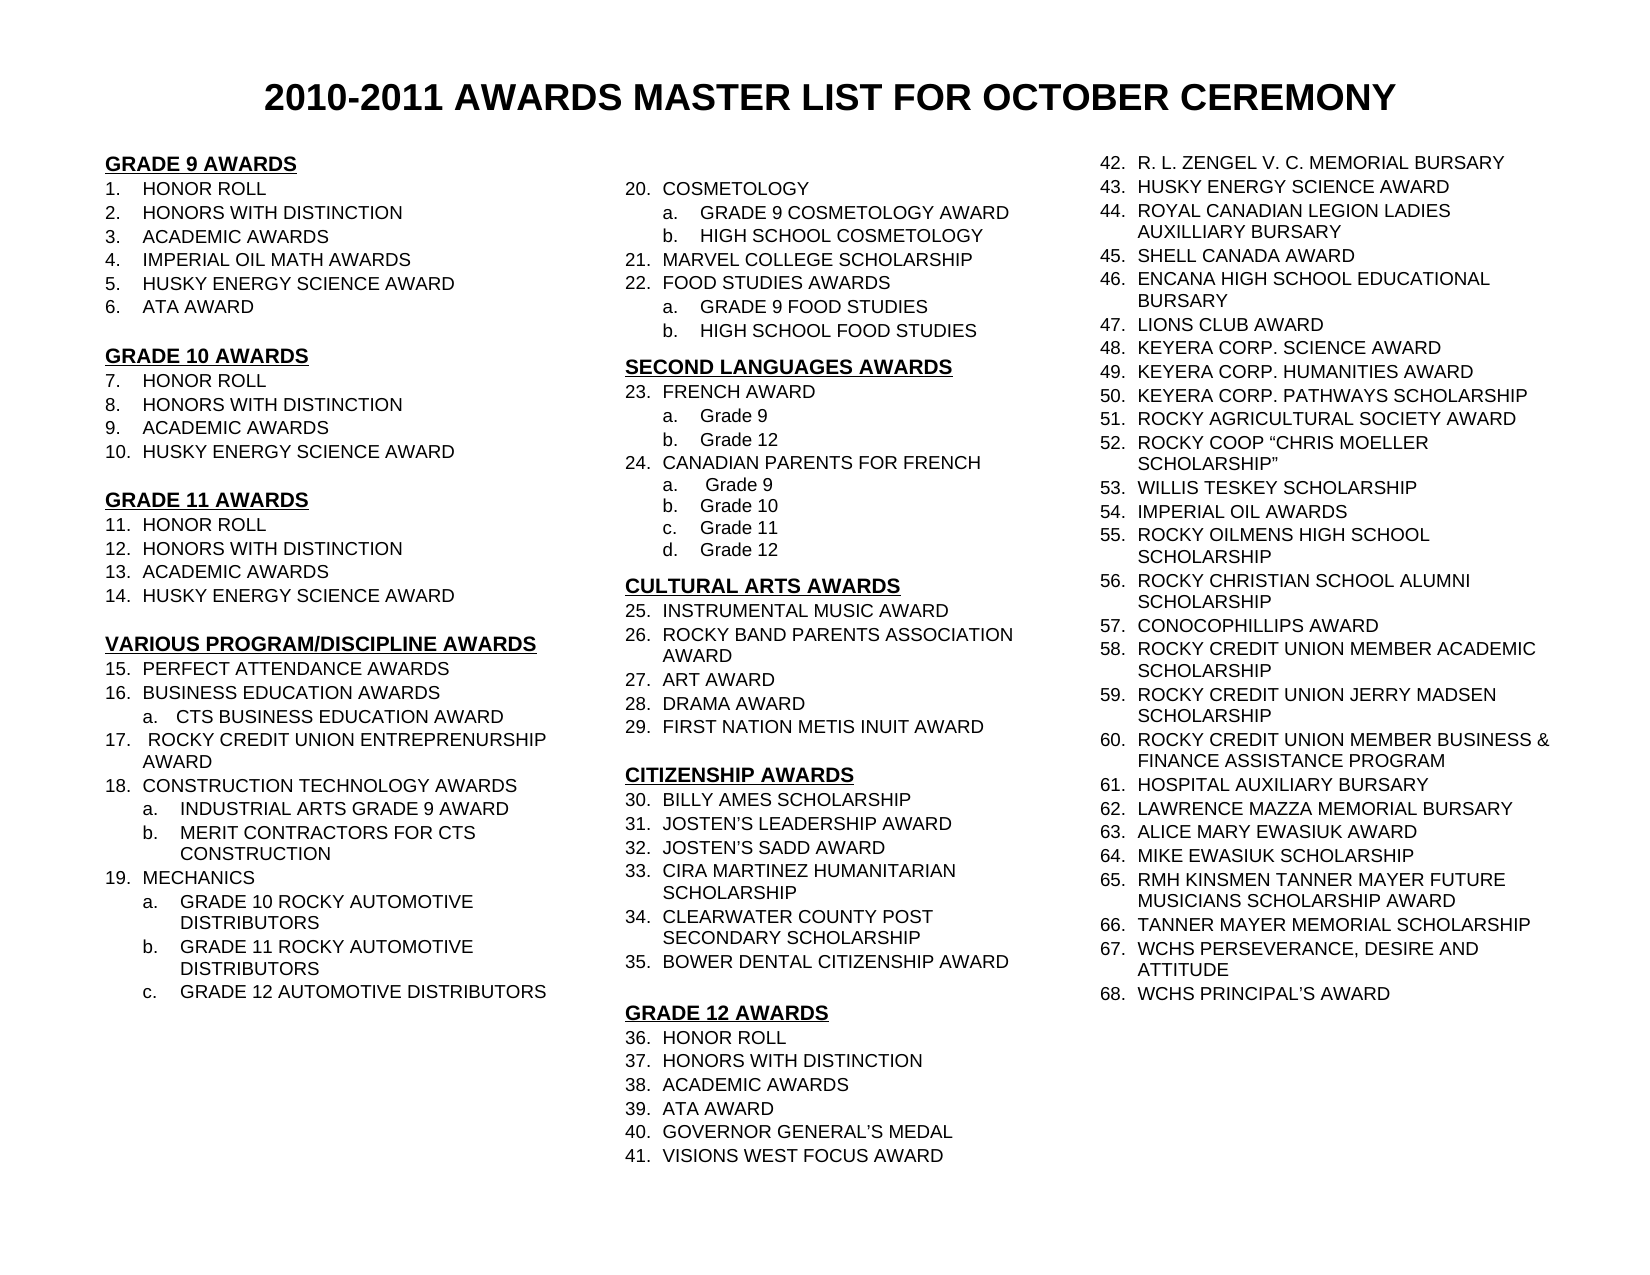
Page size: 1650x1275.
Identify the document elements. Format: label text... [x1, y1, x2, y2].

list ROCKY CREDIT UNION MEMBER ACADEMIC SCHOLARSHIP [1100, 638, 1556, 681]
list FOOD STUDIES AWARDS [625, 272, 1025, 294]
list Grade 9 [662, 405, 1025, 426]
list c. Grade 11 [662, 517, 1025, 538]
list MIKE EWASIUK SCHOLARSHIP [1100, 845, 1556, 866]
list CLEARWATER COUNTY POST SECONDARY SCHOLARSHIP [625, 905, 1025, 948]
list HUSKY ENERGY SCIENCE AWARD [105, 273, 550, 294]
list HONORS WITH DISTINCTION [105, 202, 550, 223]
list WCHS PERSEVERANCE, DESIRE AND ATTITUDE [1100, 937, 1556, 980]
list GRADE 9 FOOD STUDIES [662, 296, 1025, 318]
list b. Grade 10 [662, 495, 1025, 517]
list ACADEMIC AWARDS [105, 561, 550, 583]
list BILLY SCHOLARSHIP [625, 789, 1025, 811]
list JOSTEN’S SADD AWARD [625, 837, 1025, 858]
list HONOR ROLL [625, 1026, 1025, 1048]
subtitle CITIZENSHIP AWARDS [625, 763, 1025, 787]
list FIRST NATION METIS INUIT AWARD [625, 716, 1025, 737]
list GOVERNOR GENERAL’S MEDAL [625, 1121, 1025, 1143]
list ROCKY CREDIT UNION MEMBER BUSINESS & FINANCE ASSISTANCE PROGRAM [1100, 729, 1556, 772]
list MECHANICS [105, 867, 550, 888]
subtitle VARIOUS PROGRAM/DISCIPLINE AWARDS [105, 632, 550, 656]
list MARVEL COLLEGE SCHOLARSHIP [625, 249, 1025, 270]
subtitle GRADE 10 AWARDS [105, 344, 550, 368]
list HIGH SCHOOL COSMETOLOGY [662, 225, 1025, 247]
list CTS BUSINESS EDUCATION AWARD [142, 706, 550, 727]
list GRADE 10 ROCKY AUTOMOTIVE DISTRIBUTORS [142, 891, 550, 934]
list CONSTRUCTION TECHNOLOGY AWARDS [105, 774, 550, 796]
list DRAMA AWARD [625, 692, 1025, 714]
list HONOR ROLL [105, 178, 550, 200]
subtitle SECOND LANGUAGES AWARDS [625, 355, 1025, 379]
list RMH KINSMEN TANNER MAYER FUTURE MUSICIANS SCHOLARSHIP AWARD [1100, 868, 1556, 912]
list HONORS WITH DISTINCTION [105, 538, 550, 559]
list ACADEMIC AWARDS [625, 1074, 1025, 1095]
list KEYERA CORP. PATHWAYS SCHOLARSHIP [1100, 384, 1556, 406]
list CANADIAN PARENTS FOR FRENCH [625, 452, 1025, 474]
list ROCKY CREDIT UNION ENTREPRENURSHIP AWARD [105, 729, 550, 772]
list CIRA HUMANITARIAN SCHOLARSHIP [625, 860, 1025, 903]
list ACADEMIC AWARDS [105, 417, 550, 438]
list ROCKY CREDIT UNION JERRY MADSEN SCHOLARSHIP [1100, 683, 1556, 727]
list GRADE 9 COSMETOLOGY AWARD [662, 201, 1025, 223]
list HOSPITAL AUXILIARY BURSARY [1100, 774, 1556, 795]
list HUSKY ENERGY SCIENCE AWARD [1100, 176, 1556, 197]
list Grade 12 [662, 428, 1025, 450]
list SHELL AWARD [1100, 244, 1556, 266]
list ROCKY BAND PARENTS ASSOCIATION AWARD [625, 623, 1025, 667]
subtitle GRADE 9 AWARDS [105, 152, 550, 176]
list VISIONS WEST FOCUS AWARD [625, 1145, 1025, 1166]
list IMPERIAL OIL AWARDS [1100, 501, 1556, 522]
list ROCKY OILMENS HIGH SCHOOL SCHOLARSHIP [1100, 524, 1556, 567]
subtitle CULTURAL ARTS AWARDS [625, 574, 1025, 598]
list ACADEMIC AWARDS [105, 225, 550, 247]
list PERFECT ATTENDANCE AWARDS [105, 658, 550, 680]
list FRENCH AWARD [625, 381, 1025, 403]
list KEYERA CORP. HUMANITIES AWARD [1100, 361, 1556, 382]
list IMPERIAL OIL MATH AWARDS [105, 249, 550, 271]
list CONOCOPHILLIPS AWARD [1100, 614, 1556, 636]
list BOWER DENTAL CITIZENSHIP AWARD [625, 951, 1025, 972]
list ALICE MARY EWASIUK AWARD [1100, 821, 1556, 843]
list TANNER MAYER MEMORIAL SCHOLARSHIP [1100, 914, 1556, 935]
list HIGH SCHOOL FOOD STUDIES [662, 320, 1025, 341]
list LAWRENCE MAZZA MEMORIAL BURSARY [1100, 797, 1556, 819]
list R. L. ZENGEL V. C. MEMORIAL BURSARY [1100, 152, 1556, 174]
list ART AWARD [625, 669, 1025, 690]
list HONORS WITH DISTINCTION [625, 1050, 1025, 1072]
list WCHS PRINCIPAL’S AWARD [1100, 982, 1556, 1004]
list HUSKY ENERGY SCIENCE AWARD [105, 585, 550, 606]
list INDUSTRIAL ARTS GRADE 9 AWARD [142, 798, 550, 819]
list GRADE 12 AUTOMOTIVE DISTRIBUTORS [142, 981, 550, 1002]
list COSMETOLOGY [625, 178, 1025, 199]
list ATA AWARD [625, 1097, 1025, 1119]
list LIONS CLUB AWARD [1100, 313, 1556, 335]
list BUSINESS EDUCATION AWARDS [105, 682, 550, 703]
list ATA AWARD [105, 296, 550, 318]
list JOSTEN’S LEADERSHIP AWARD [625, 813, 1025, 834]
list ROCKY AGRICULTURAL SOCIETY AWARD [1100, 408, 1556, 429]
list WILLIS TESKEY SCHOLARSHIP [1100, 477, 1556, 498]
list EDUCATIONAL BURSARY [1100, 268, 1556, 311]
list d. Grade 12 [662, 538, 1025, 560]
list KEYERA CORP. SCIENCE AWARD [1100, 337, 1556, 359]
list HUSKY ENERGY SCIENCE AWARD [105, 441, 550, 462]
list ROCKY COOP “CHRIS MOELLER SCHOLARSHIP” [1100, 432, 1556, 475]
list HONORS WITH DISTINCTION [105, 393, 550, 415]
list HONOR ROLL [105, 370, 550, 391]
list GRADE 11 ROCKY AUTOMOTIVE DISTRIBUTORS [142, 936, 550, 979]
list MERIT CONTRACTORS FOR CTS CONSTRUCTION [142, 822, 550, 865]
subtitle GRADE 11 AWARDS [105, 488, 550, 512]
subtitle GRADE 12 AWARDS [625, 1000, 1025, 1024]
list a. Grade 9 [662, 474, 1025, 495]
list ROCKY CHRISTIAN SCHOOL ALUMNI SCHOLARSHIP [1100, 569, 1556, 612]
list ROYAL CANADIAN LEGION LADIES AUXILLIARY BURSARY [1100, 199, 1556, 242]
list INSTRUMENTAL MUSIC AWARD [625, 600, 1025, 621]
list HONOR ROLL [105, 514, 550, 536]
